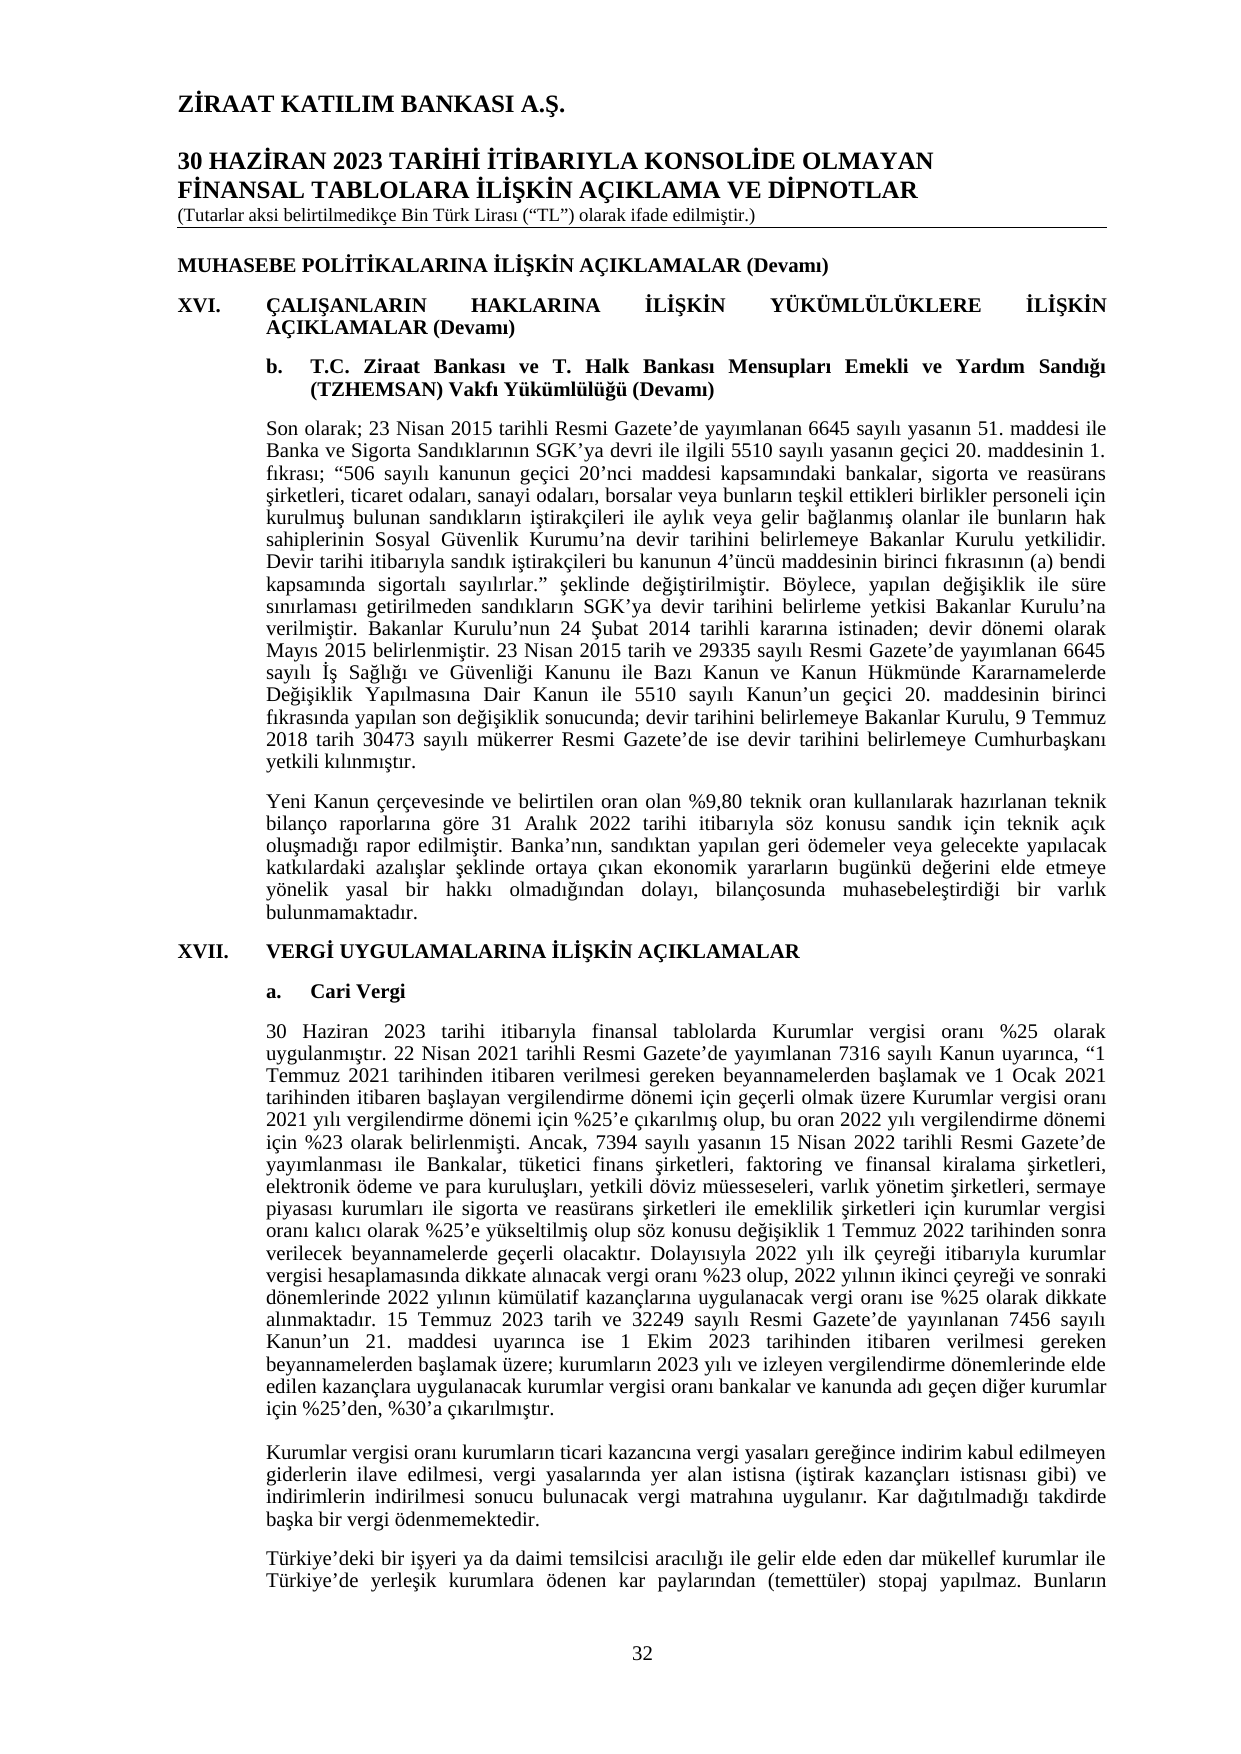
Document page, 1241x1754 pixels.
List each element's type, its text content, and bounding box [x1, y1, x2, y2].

text Son olarak; 23 Nisan 2015 tarihli Resmi Gazete’de yayımlanan 6645 sayılı yasanın 51. maddesi ile Banka ve Sigorta Sandıklarının SGK’ya devri ile ilgili 5510 sayılı yasanın geçici 20. maddesinin 1. fıkrası; “506 sayılı kanunun geçici 20’nci maddesi kapsamındaki bankalar, sigorta ve reasürans şirketleri, ticaret odaları, sanayi odaları, borsalar veya bunların teşkil ettikleri birlikler personeli için kurulmuş bulunan sandıkların iştirakçileri ile aylık veya gelir bağlanmış olanlar ile bunların hak sahiplerinin Sosyal Güvenlik Kurumu’na devir tarihini belirlemeye Bakanlar Kurulu yetkilidir. Devir tarihi itibarıyla sandık iştirakçileri bu kanunun 4’üncü maddesinin birinci fıkrasının (a) bendi kapsamında sigortalı sayılırlar.” şeklinde değiştirilmiştir. Böylece, yapılan değişiklik ile süre sınırlaması getirilmeden sandıkların SGK’ya devir tarihini belirleme yetkisi Bakanlar Kurulu’na verilmiştir. Bakanlar Kurulu’nun 24 Şubat 2014 tarihli kararına istinaden; devir dönemi olarak Mayıs 2015 belirlenmiştir. 23 Nisan 2015 tarih ve 29335 sayılı Resmi Gazete’de yayımlanan 6645 sayılı İş Sağlığı ve Güvenliği Kanunu ile Bazı Kanun ve Kanun Hükmünde Kararnamelerde Değişiklik Yapılmasına Dair Kanun ile 5510 sayılı Kanun’un geçici 20. maddesinin birinci fıkrasında yapılan son değişiklik sonucunda; devir tarihini belirlemeye Bakanlar Kurulu, 9 Temmuz 2018 tarih 30473 sayılı mükerrer Resmi Gazete’de ise devir tarihini belirlemeye Cumhurbaşkanı yetkili kılınmıştır. [266, 418, 1107, 773]
list MUHASEBE POLİTİKALARINA İLİŞKİN AÇIKLAMALAR (Devamı) [177, 255, 1107, 277]
text Kurumlar vergisi oranı kurumların ticari kazancına vergi yasaları gereğince indirim kabul edilmeyen giderlerin ilave edilmesi, vergi yasalarında yer alan istisna (iştirak kazançları istisnası gibi) ve indirimlerin indirilmesi sonucu bulunacak vergi matrahına uygulanır. Kar dağıtılmadığı takdirde başka bir vergi ödenmemektedir. [266, 1442, 1107, 1531]
list T.C. Ziraat Bankası ve T. Halk Bankası Mensupları Emekli ve Yardım Sandığı (TZHEMSAN) Vakfı Yükümlülüğü (Devamı) [266, 356, 1107, 401]
text 30 Haziran 2023 tarihi itibarıyla finansal tablolarda Kurumlar vergisi oranı %25 olarak uygulanmıştır. 22 Nisan 2021 tarihli Resmi Gazete’de yayımlanan 7316 sayılı Kanun uyarınca, “1 Temmuz 2021 tarihinden itibaren verilmesi gereken beyannamelerden başlamak ve 1 Ocak 2021 tarihinden itibaren başlayan vergilendirme dönemi için geçerli olmak üzere Kurumlar vergisi oranı 2021 yılı vergilendirme dönemi için %25’e çıkarılmış olup, bu oran 2022 yılı vergilendirme dönemi için %23 olarak belirlenmişti. Ancak, 7394 sayılı yasanın 15 Nisan 2022 tarihli Resmi Gazete’de yayımlanması ile Bankalar, tüketici finans şirketleri, faktoring ve finansal kiralama şirketleri, elektronik ödeme ve para kuruluşları, yetkili döviz müesseseleri, varlık yönetim şirketleri, sermaye piyasası kurumları ile sigorta ve reasürans şirketleri ile emeklilik şirketleri için kurumlar vergisi oranı kalıcı olarak %25’e yükseltilmiş olup söz konusu değişiklik 1 Temmuz 2022 tarihinden sonra verilecek beyannamelerde geçerli olacaktır. Dolayısıyla 2022 yılı ilk çeyreği itibarıyla kurumlar vergisi hesaplamasında dikkate alınacak vergi oranı %23 olup, 2022 yılının ikinci çeyreği ve sonraki dönemlerinde 2022 yılının kümülatif kazançlarına uygulanacak vergi oranı ise %25 olarak dikkate alınmaktadır. 15 Temmuz 2023 tarih ve 32249 sayılı Resmi Gazete’de yayınlanan 7456 sayılı Kanun’un 21. maddesi uyarınca ise 1 Ekim 2023 tarihinden itibaren verilmesi gereken beyannamelerden başlamak üzere; kurumların 2023 yılı ve izleyen vergilendirme dönemlerinde elde edilen kazançlara uygulanacak kurumlar vergisi oranı bankalar ve kanunda adı geçen diğer kurumlar için %25’den, %30’a çıkarılmıştır. [266, 1021, 1107, 1420]
list Cari Vergi [266, 981, 1107, 1003]
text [266, 1548, 1107, 1592]
text XVI. ÇALIŞANLARIN HAKLARINA İLİŞKİN YÜKÜMLÜLÜKLERE İLİŞKİN AÇIKLAMALAR (Devamı) [177, 294, 1107, 339]
text Yeni Kanun çerçevesinde ve belirtilen oran olan %9,80 teknik oran kullanılarak hazırlanan teknik bilanço raporlarına göre 31 Aralık 2022 tarihi itibarıyla söz konusu sandık için teknik açık oluşmadığı rapor edilmiştir. Banka’nın, sandıktan yapılan geri ödemeler veya gelecekte yapılacak katkılardaki azalışlar şeklinde ortaya çıkan ekonomik yararların bugünkü değerini elde etmeye yönelik yasal bir hakkı olmadığından dolayı, bilançosunda muhasebeleştirdiği bir varlık bulunmamaktadır. [266, 791, 1107, 924]
text XVII. VERGİ UYGULAMALARINA İLİŞKİN AÇIKLAMALAR [177, 941, 1107, 963]
